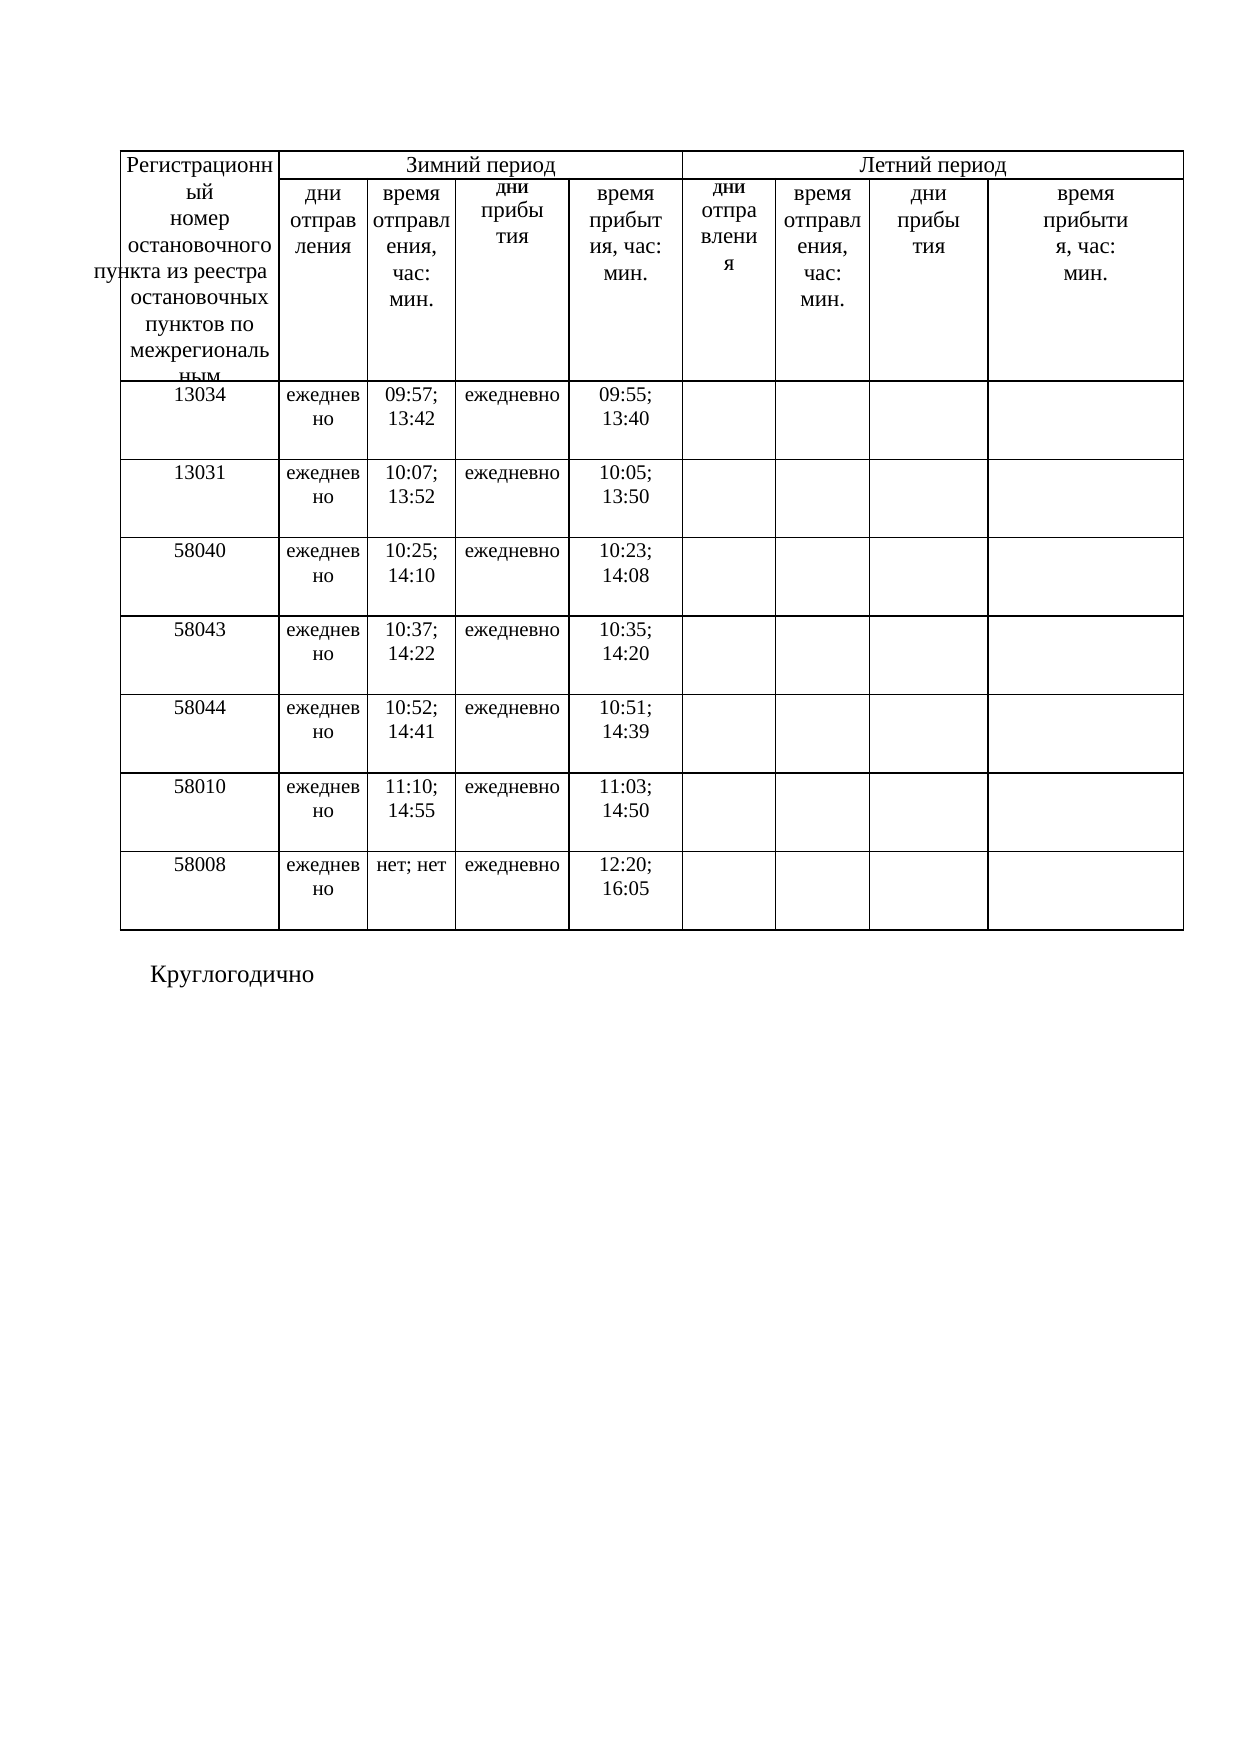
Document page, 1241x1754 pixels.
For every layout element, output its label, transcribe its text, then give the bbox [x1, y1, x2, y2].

table_cell 10:52; 14:41 [368, 695, 455, 772]
table_cell ежедневно [280, 617, 367, 694]
table_cell [989, 382, 1183, 458]
table_cell ежедневно [280, 538, 367, 615]
table_cell дни прибы тия [870, 180, 987, 380]
table_cell ежедневно [456, 382, 568, 458]
table_cell 10:37; 14:22 [368, 617, 455, 694]
text Круглогодично [150, 959, 1090, 988]
table_cell [870, 852, 987, 929]
table_cell 13031 [121, 460, 278, 537]
table_cell [870, 382, 987, 458]
table_cell [683, 617, 775, 694]
table_cell 11:03; 14:50 [570, 774, 682, 851]
table_cell 10:23; 14:08 [570, 538, 682, 615]
table_cell [683, 695, 775, 772]
table_cell [683, 460, 775, 537]
table_cell [683, 538, 775, 615]
table_cell [989, 617, 1183, 694]
table_cell 11:10; 14:55 [368, 774, 455, 851]
table_cell [776, 538, 869, 615]
table_cell 58008 [121, 852, 278, 929]
table_cell 10:05; 13:50 [570, 460, 682, 537]
table_cell [776, 382, 869, 458]
table_cell ежедневно [280, 382, 367, 458]
table_cell [776, 774, 869, 851]
table_cell ежедневно [280, 774, 367, 851]
table_header Зимний период [280, 152, 682, 178]
table_cell 58010 [121, 774, 278, 851]
table_cell [870, 460, 987, 537]
table_cell ежедневно [456, 538, 568, 615]
table_cell [989, 538, 1183, 615]
table_cell [870, 617, 987, 694]
table_cell ежедневно [456, 460, 568, 537]
table_cell ежедневно [280, 695, 367, 772]
table_cell время прибыти я, час: мин. [989, 180, 1183, 380]
table_cell ежедневно [280, 852, 367, 929]
table_cell 10:25; 14:10 [368, 538, 455, 615]
table_cell [776, 695, 869, 772]
table_cell [989, 695, 1183, 772]
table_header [121, 152, 278, 380]
table_cell 09:57; 13:42 [368, 382, 455, 458]
table_cell [776, 852, 869, 929]
table_cell [870, 695, 987, 772]
table_cell 10:35; 14:20 [570, 617, 682, 694]
table_cell время отправл ения, час: мин. [776, 180, 869, 380]
table_cell время отправл ения, час: мин. [368, 180, 455, 380]
table_cell [870, 538, 987, 615]
table_cell [683, 774, 775, 851]
table_cell 58040 [121, 538, 278, 615]
table_cell 12:20; 16:05 [570, 852, 682, 929]
table_cell ежедневно [456, 774, 568, 851]
table_cell [870, 774, 987, 851]
table_cell дни отправ ления [280, 180, 367, 380]
table_cell [989, 852, 1183, 929]
table_cell [683, 382, 775, 458]
table_cell [989, 774, 1183, 851]
table_cell ежедневно [280, 460, 367, 537]
table_cell время прибыт ия, час: мин. [570, 180, 682, 380]
table_cell 10:51; 14:39 [570, 695, 682, 772]
table_cell 58044 [121, 695, 278, 772]
table_cell ежедневно [456, 617, 568, 694]
table_cell ежедневно [456, 852, 568, 929]
table_cell ДНИ прибы тия [456, 180, 568, 380]
table_header Летний период [683, 152, 1183, 178]
table_cell [989, 460, 1183, 537]
table_cell [683, 852, 775, 929]
table_cell 13034 [121, 382, 278, 458]
table_cell ежедневно [456, 695, 568, 772]
table_cell [776, 617, 869, 694]
table_cell нет; нет [368, 852, 455, 929]
table_cell 09:55; 13:40 [570, 382, 682, 458]
table_cell [776, 460, 869, 537]
table_cell 58043 [121, 617, 278, 694]
table_cell ДНИ отпра влени я [683, 180, 775, 380]
table_cell 10:07; 13:52 [368, 460, 455, 537]
